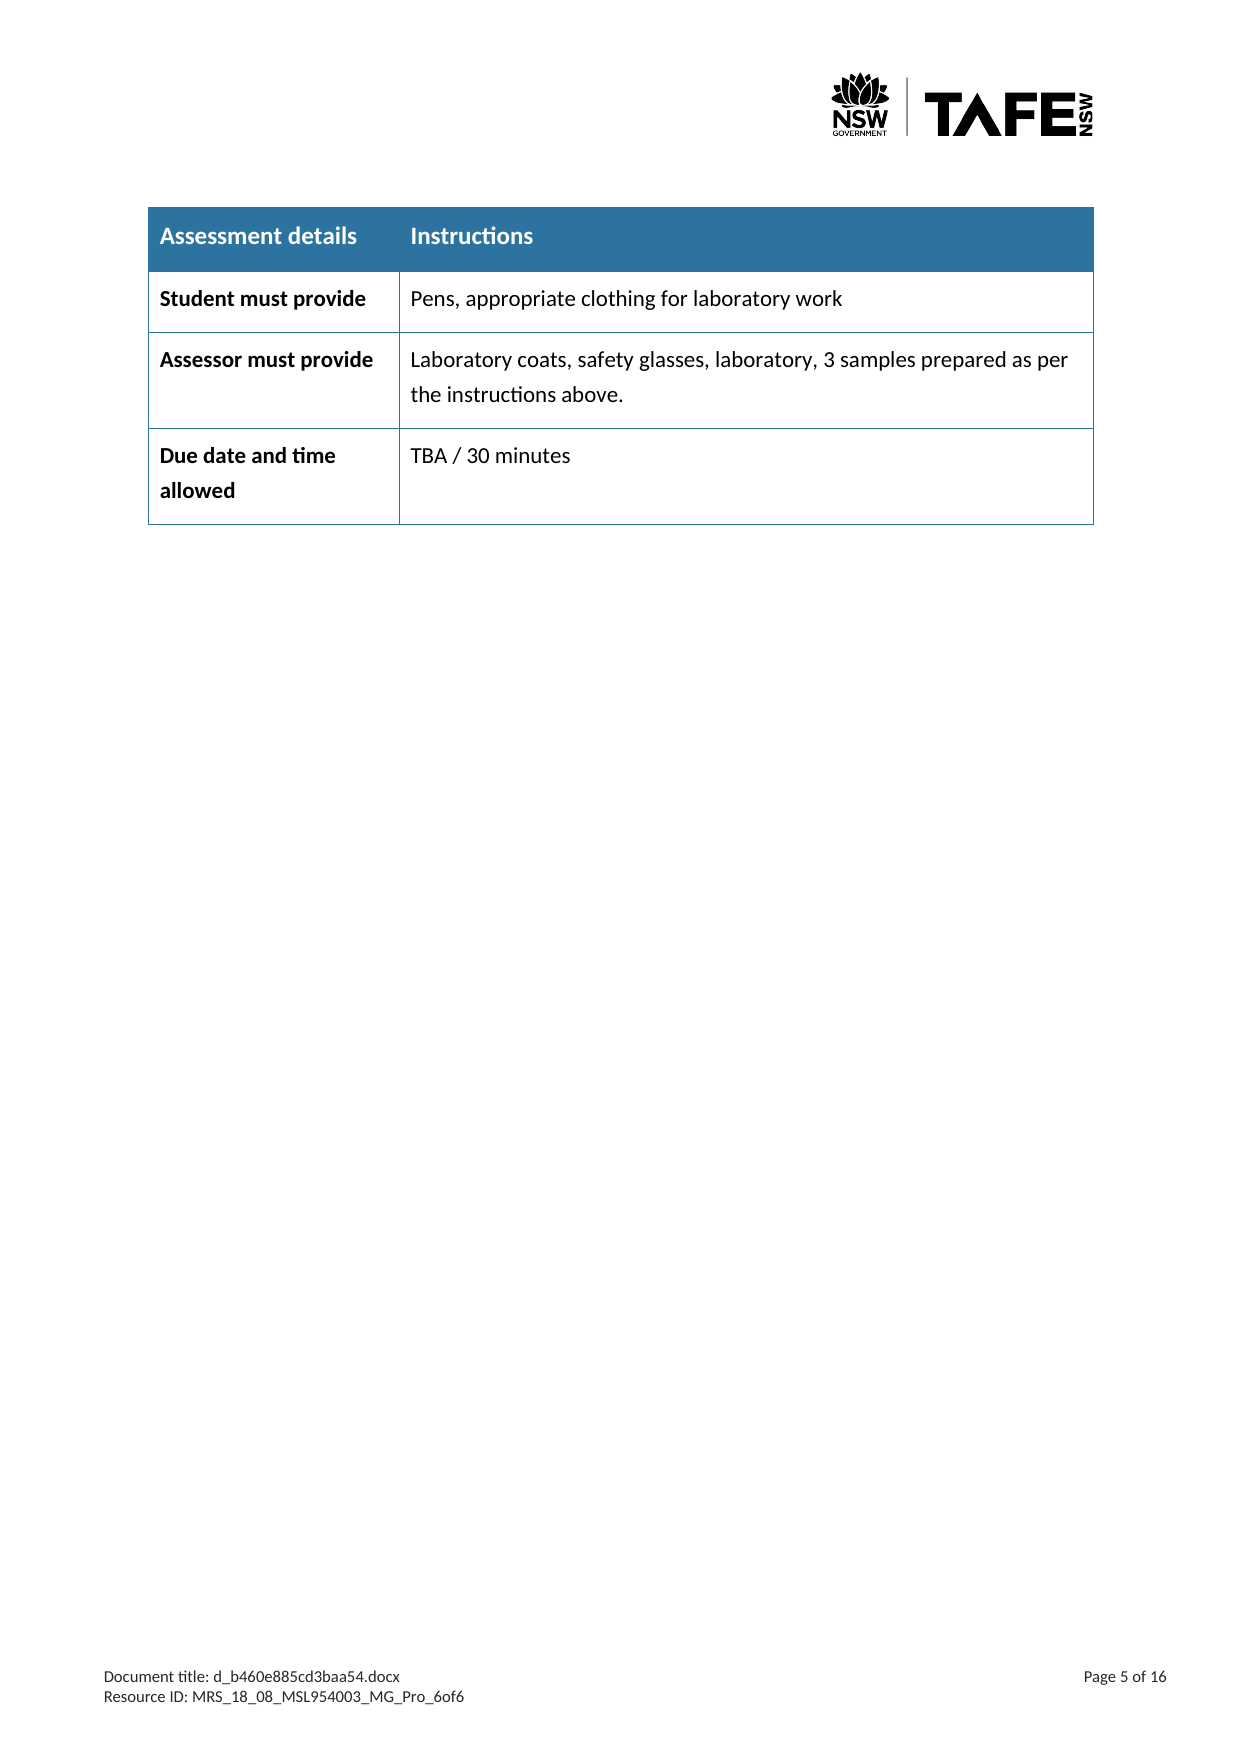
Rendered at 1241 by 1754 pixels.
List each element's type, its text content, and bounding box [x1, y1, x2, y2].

table_cell Due date and time allowed [149, 429, 399, 524]
table_cell Pens, appropriate clothing for laboratory work [400, 272, 1093, 332]
table_cell TBA / 30 minutes [400, 429, 1093, 524]
picture [831, 71, 1093, 137]
table_header Instructions [400, 208, 1093, 271]
table_cell Assessor must provide [149, 333, 399, 428]
table_cell Laboratory coats, safety glasses, laboratory, 3 samples prepared as per the instructions above. [400, 333, 1093, 428]
table_header Assessment details [149, 208, 399, 271]
table_cell Student must provide [149, 272, 399, 332]
